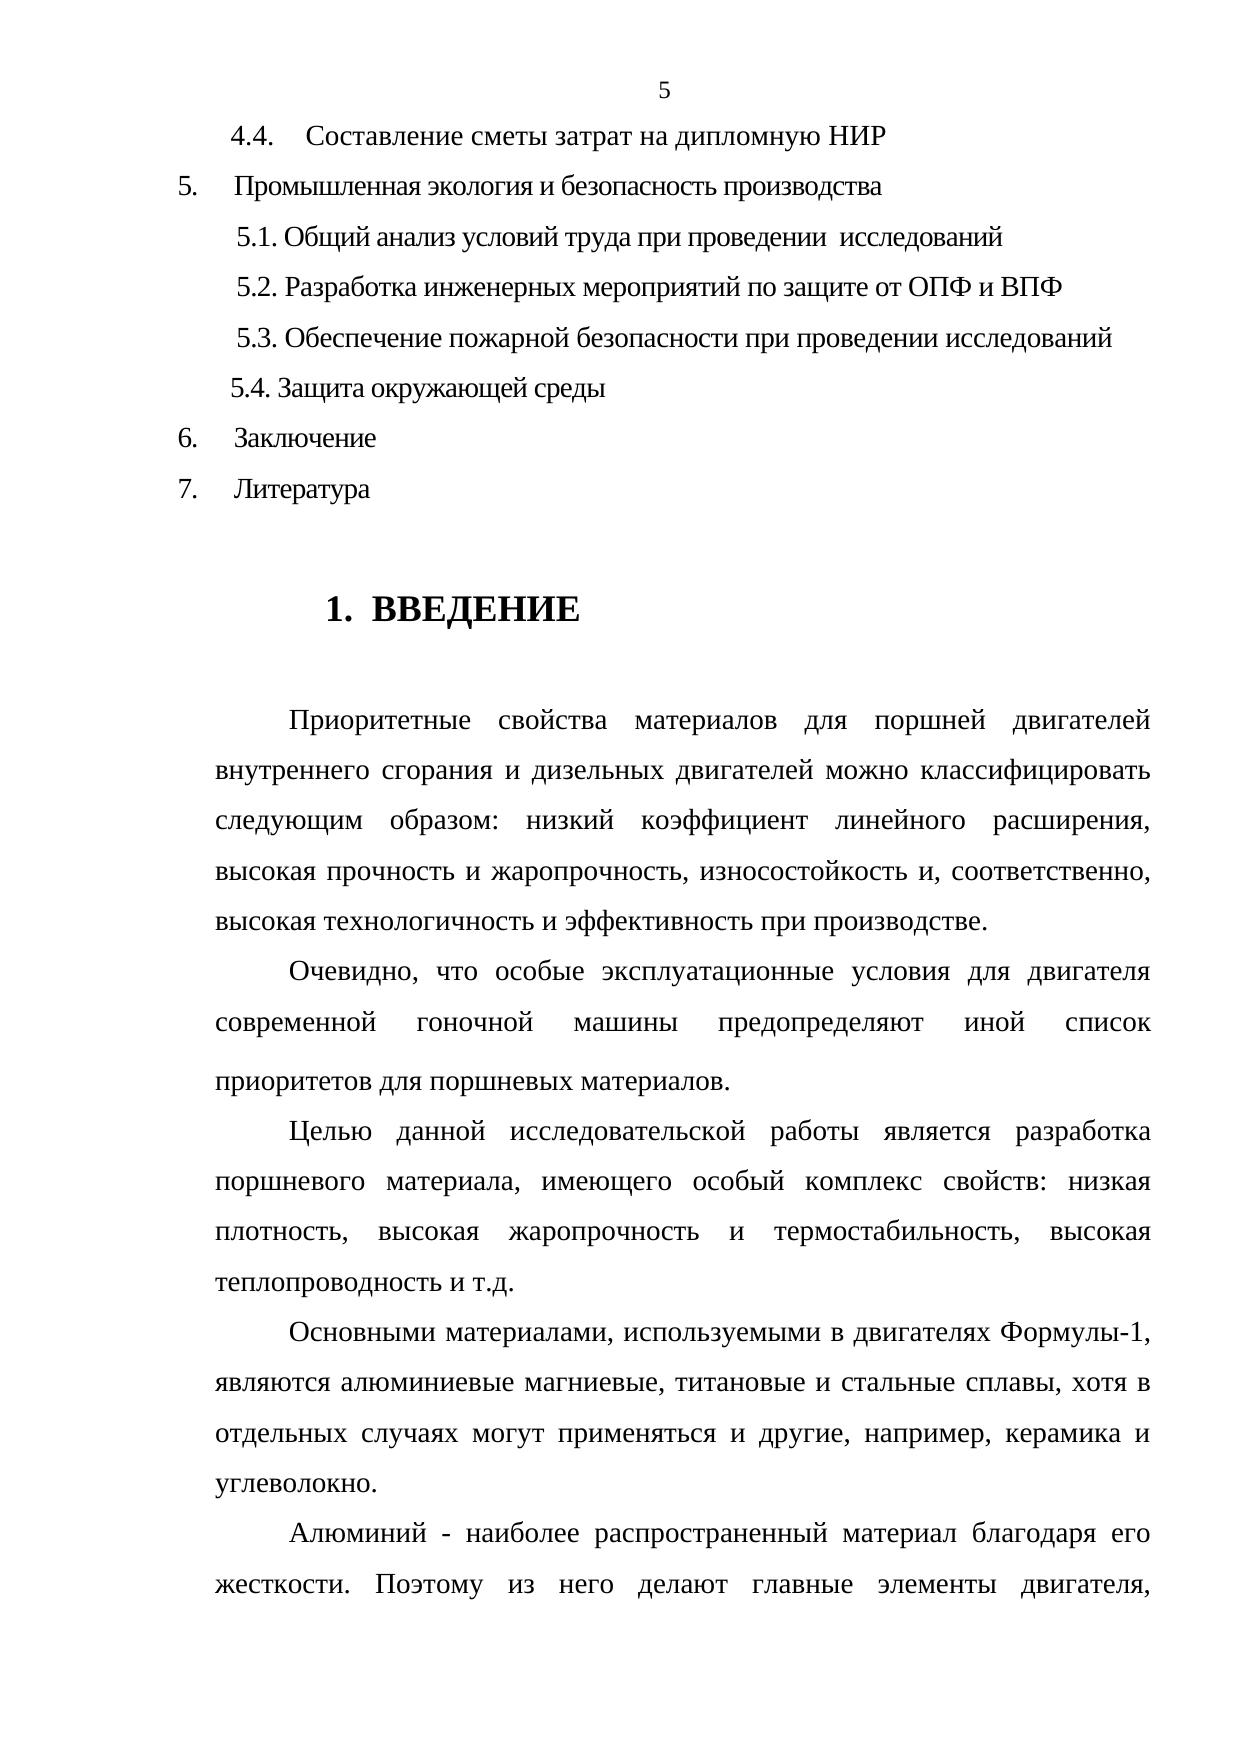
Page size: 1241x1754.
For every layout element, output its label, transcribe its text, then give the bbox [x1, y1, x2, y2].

list Составление сметы затрат на дипломную НИР [230, 118, 1152, 152]
text 1. ВВЕДЕНИЕ [215, 586, 1152, 630]
text Целью данной исследовательской работы является разработка поршневого материала, имеющего особый комплекс свойств: низкая плотность, высокая жаропрочность и термостабильность, высокая теплопроводность и т.д. [215, 1113, 1152, 1297]
list Промышленная экология и безопасность производства [177, 168, 1152, 202]
list Литература [177, 471, 1152, 504]
text Приоритетные свойства материалов для поршней двигателей внутреннего сгорания и дизельных двигателей можно классифицировать следующим образом: низкий коэффициент линейного расширения, высокая прочность и жаропрочность, износостойкость и, соответственно, высокая технологичность и эффективность при производстве. [215, 702, 1152, 937]
text 5.3. Обеспечение пожарной безопасности при проведении исследований [177, 320, 1152, 353]
text 5.4. Защита окружающей среды [177, 370, 1152, 404]
text Очевидно, что особые эксплуатационные условия для двигателя современной гоночной машины предопределяют иной список приоритетов для поршневых материалов. [215, 953, 1152, 1096]
list Заключение [177, 421, 1152, 454]
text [215, 1515, 1152, 1599]
text 5.1. Общий анализ условий труда при проведении исследований [177, 219, 1152, 252]
text Основными материалами, используемыми в двигателях Формулы-1, являются алюминиевые магниевые, титановые и стальные сплавы, хотя в отдельных случаях могут применяться и другие, например, керамика и углеволокно. [215, 1314, 1152, 1499]
text 5.2. Разработка инженерных мероприятий по защите от ОПФ и ВПФ [177, 269, 1096, 303]
